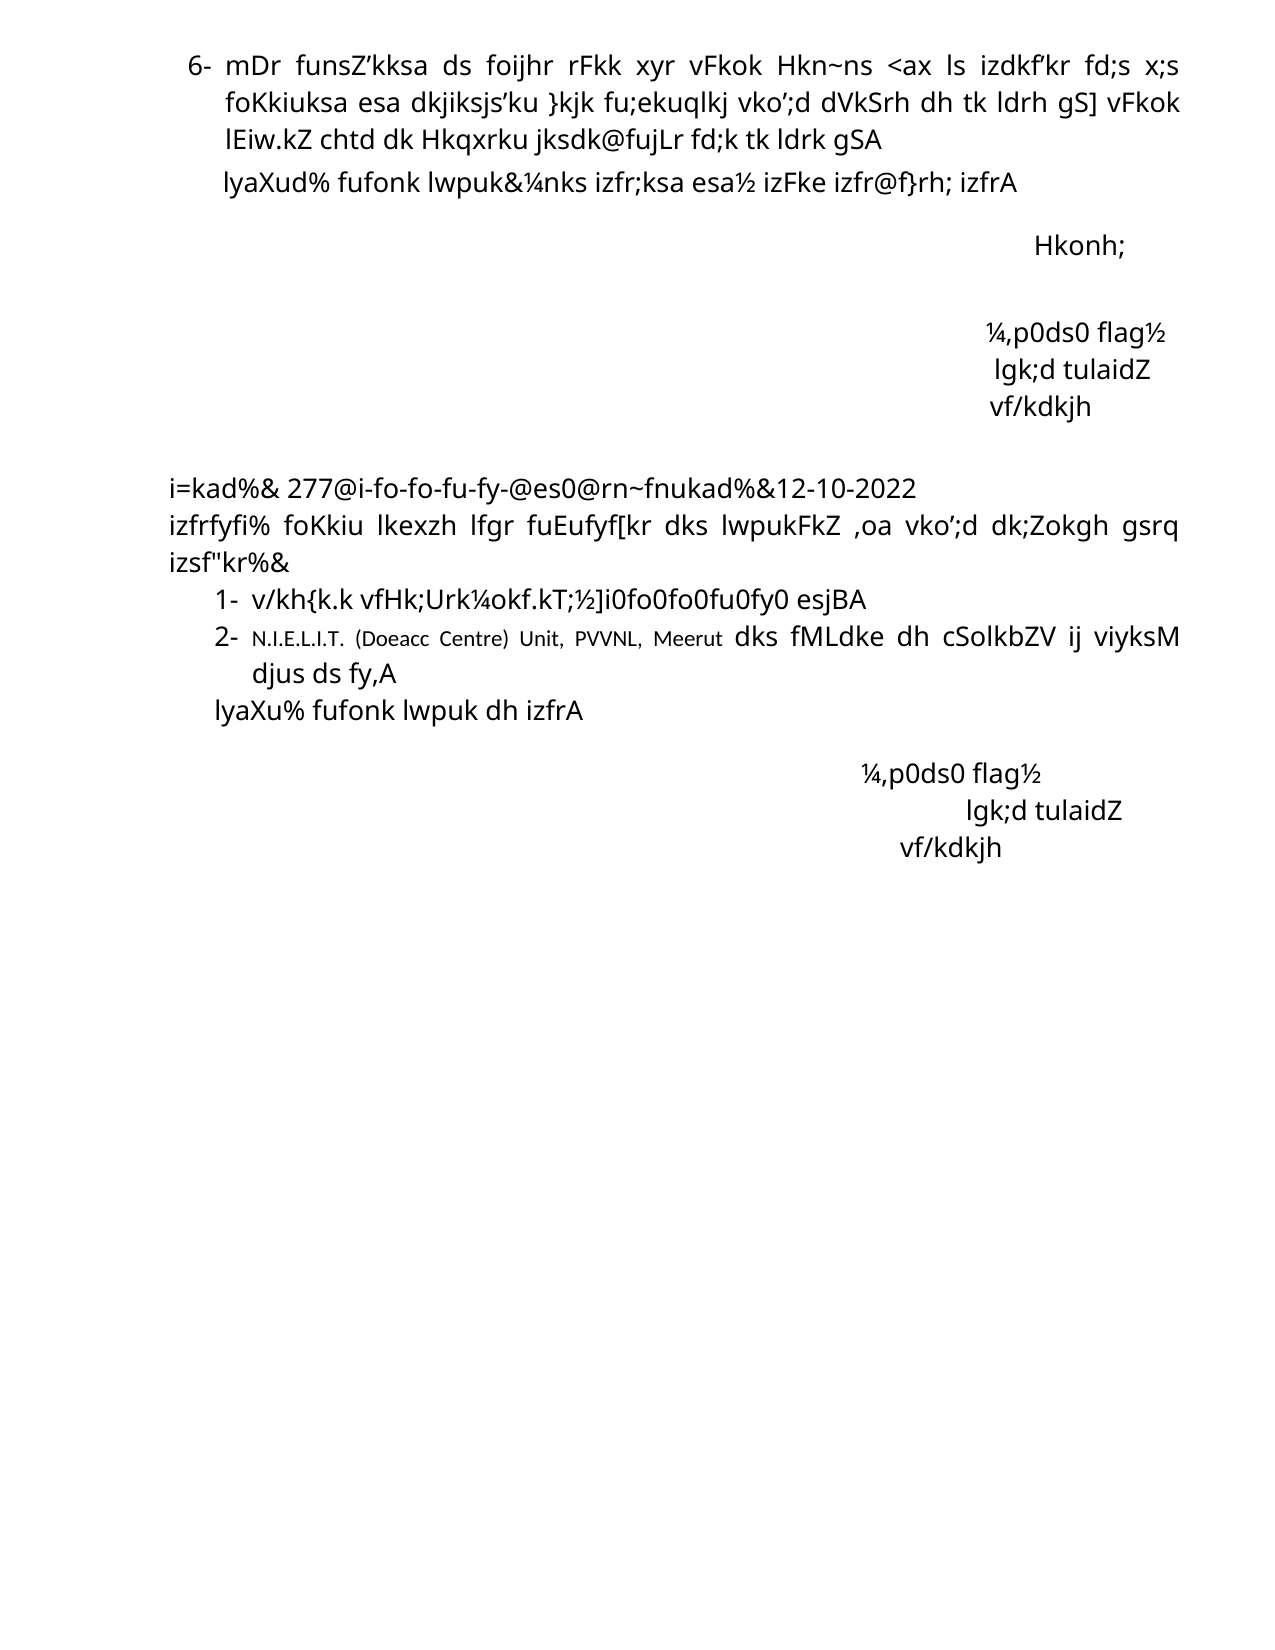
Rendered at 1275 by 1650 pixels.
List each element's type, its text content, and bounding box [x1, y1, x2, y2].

text lyaXud% fufonk lwpuk&¼nks izfr;ksa esa½ izFke izfr@f}rh; izfrA [187, 163, 1181, 200]
text i=kad%& 277@i-fo-fo-fu-fy-@es0@rn~fnukad%&12-10-2022 [169, 470, 1181, 507]
text lgk;d tulaidZ vf/kdkjh [900, 351, 1181, 424]
text Hkonh; [825, 226, 1181, 263]
list mDr funsZ’kksa ds foijhr rFkk xyr vFkok Hkn~ns <ax ls izdkf’kr fd;s x;s foKkiuksa esa dkjiksjs’ku }kjk fu;ekuqlkj vko’;d dVkSrh dh tk ldrh gS] vFkok lEiw.kZ chtd dk Hkqxrku jksdk@fujLr fd;k tk ldrk gSA [187, 47, 1181, 157]
text izfrfyfi% foKkiu lkexzh lfgr fuEufyf[kr dks lwpukFkZ ,oa vko’;d dk;Zokgh gsrq izsf"kr%& [169, 507, 1181, 581]
text lgk;d tulaidZ vf/kdkjh [900, 791, 1181, 865]
text ¼,p0ds0 flag½ [150, 754, 1181, 791]
text lyaXu% fufonk lwpuk dh izfrA [214, 691, 1201, 728]
text ¼,p0ds0 flag½ [900, 314, 1181, 351]
list v/kh{k.k vfHk;Urk¼okf.kT;½]i0fo0fo0fu0fy0 esjBA [214, 581, 1181, 617]
list N.I.E.L.I.T. (Doeacc Centre) Unit, PVVNL, Meerut dks fMLdke dh cSolkbZV ij viyksM djus ds fy,A [214, 617, 1181, 691]
